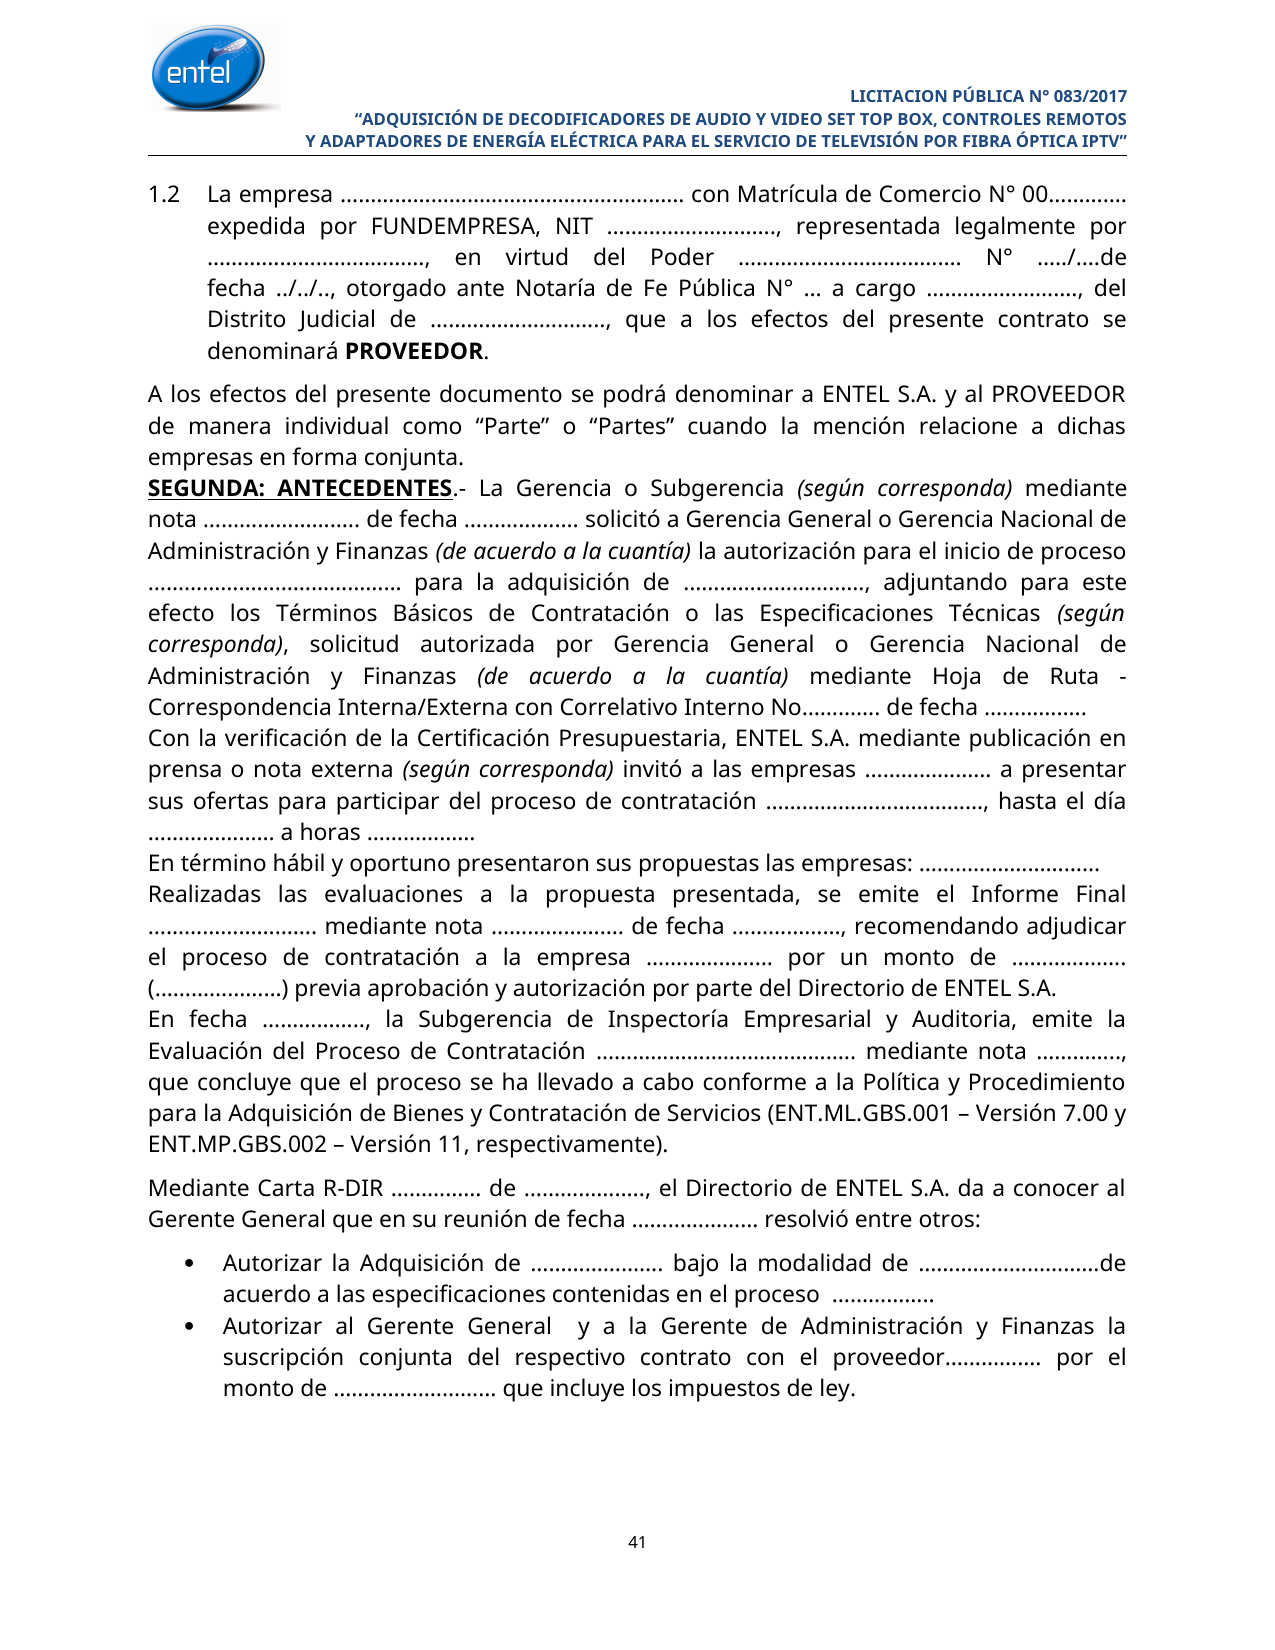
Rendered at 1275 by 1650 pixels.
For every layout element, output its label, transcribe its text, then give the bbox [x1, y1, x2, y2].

text En término hábil y oportuno presentaron sus propuestas las empresas: ………………………… [148, 847, 1127, 878]
text Realizadas las evaluaciones a la propuesta presentada, se emite el Informe Final ………………………. mediante nota …………………. de fecha ………………, recomendando adjudicar el proceso de contratación a la empresa ………………… por un monto de ………………. (…………………) previa aprobación y autorización por parte del Directorio de ENTEL S.A. [148, 878, 1127, 1003]
text En fecha …………….., la Subgerencia de Inspectoría Empresarial y Auditoria, emite la Evaluación del Proceso de Contratación …………………………..……….. mediante nota ………….., que concluye que el proceso se ha llevado a cabo conforme a la Política y Procedimiento para la Adquisición de Bienes y Contratación de Servicios (ENT.ML.GBS.001 – Versión 7.00 y ENT.MP.GBS.002 – Versión 11, respectivamente). [148, 1003, 1127, 1160]
list Autorizar al Gerente General y a la Gerente de Administración y Finanzas la suscripción conjunta del respectivo contrato con el proveedor……………. por el monto de ……………………… que incluye los impuestos de ley. [185, 1310, 1127, 1403]
list SEGUNDA: ANTECEDENTES.- La Gerencia o Subgerencia (según corresponda) mediante nota …………………….. de fecha ………………. solicitó a Gerencia General o Gerencia Nacional de Administración y Finanzas (de acuerdo a la cuantía) la autorización para el inicio de proceso …………………………………… para la adquisición de …………………………, adjuntando para este efecto los Términos Básicos de Contratación o las Especificaciones Técnicas (según corresponda), solicitud autorizada por Gerencia General o Gerencia Nacional de Administración y Finanzas (de acuerdo a la cuantía) mediante Hoja de Ruta - Correspondencia Interna/Externa con Correlativo Interno No…………. de fecha …………….. [148, 472, 1127, 722]
picture [151, 23, 282, 112]
text Mediante Carta R-DIR …………… de ……………….., el Directorio de ENTEL S.A. da a conocer al Gerente General que en su reunión de fecha ………………… resolvió entre otros: [148, 1172, 1127, 1235]
text Con la verificación de la Certificación Presupuestaria, ENTEL S.A. mediante publicación en prensa o nota externa (según corresponda) invitó a las empresas ………………… a presentar sus ofertas para participar del proceso de contratación ………………………………, hasta el día ………………… a horas ……………… [148, 722, 1127, 847]
text A los efectos del presente documento se podrá denominar a ENTEL S.A. y al PROVEEDOR de manera individual como “Parte” o “Partes” cuando la mención relacione a dichas empresas en forma conjunta. [148, 378, 1127, 472]
list Autorizar la Adquisición de …………………. bajo la modalidad de …………………………de acuerdo a las especificaciones contenidas en el proceso …………….. [185, 1247, 1127, 1310]
list La empresa ………………………………………………… con Matrícula de Comercio N° 00…………. expedida por FUNDEMPRESA, NIT ………………………., representada legalmente por ………………………………, en virtud del Poder ………………………………. N° …../….de fecha ../../.., otorgado ante Notaría de Fe Pública N° … a cargo ……………………., del Distrito Judicial de ……………………….., que a los efectos del presente contrato se denominará PROVEEDOR. [148, 178, 1127, 366]
